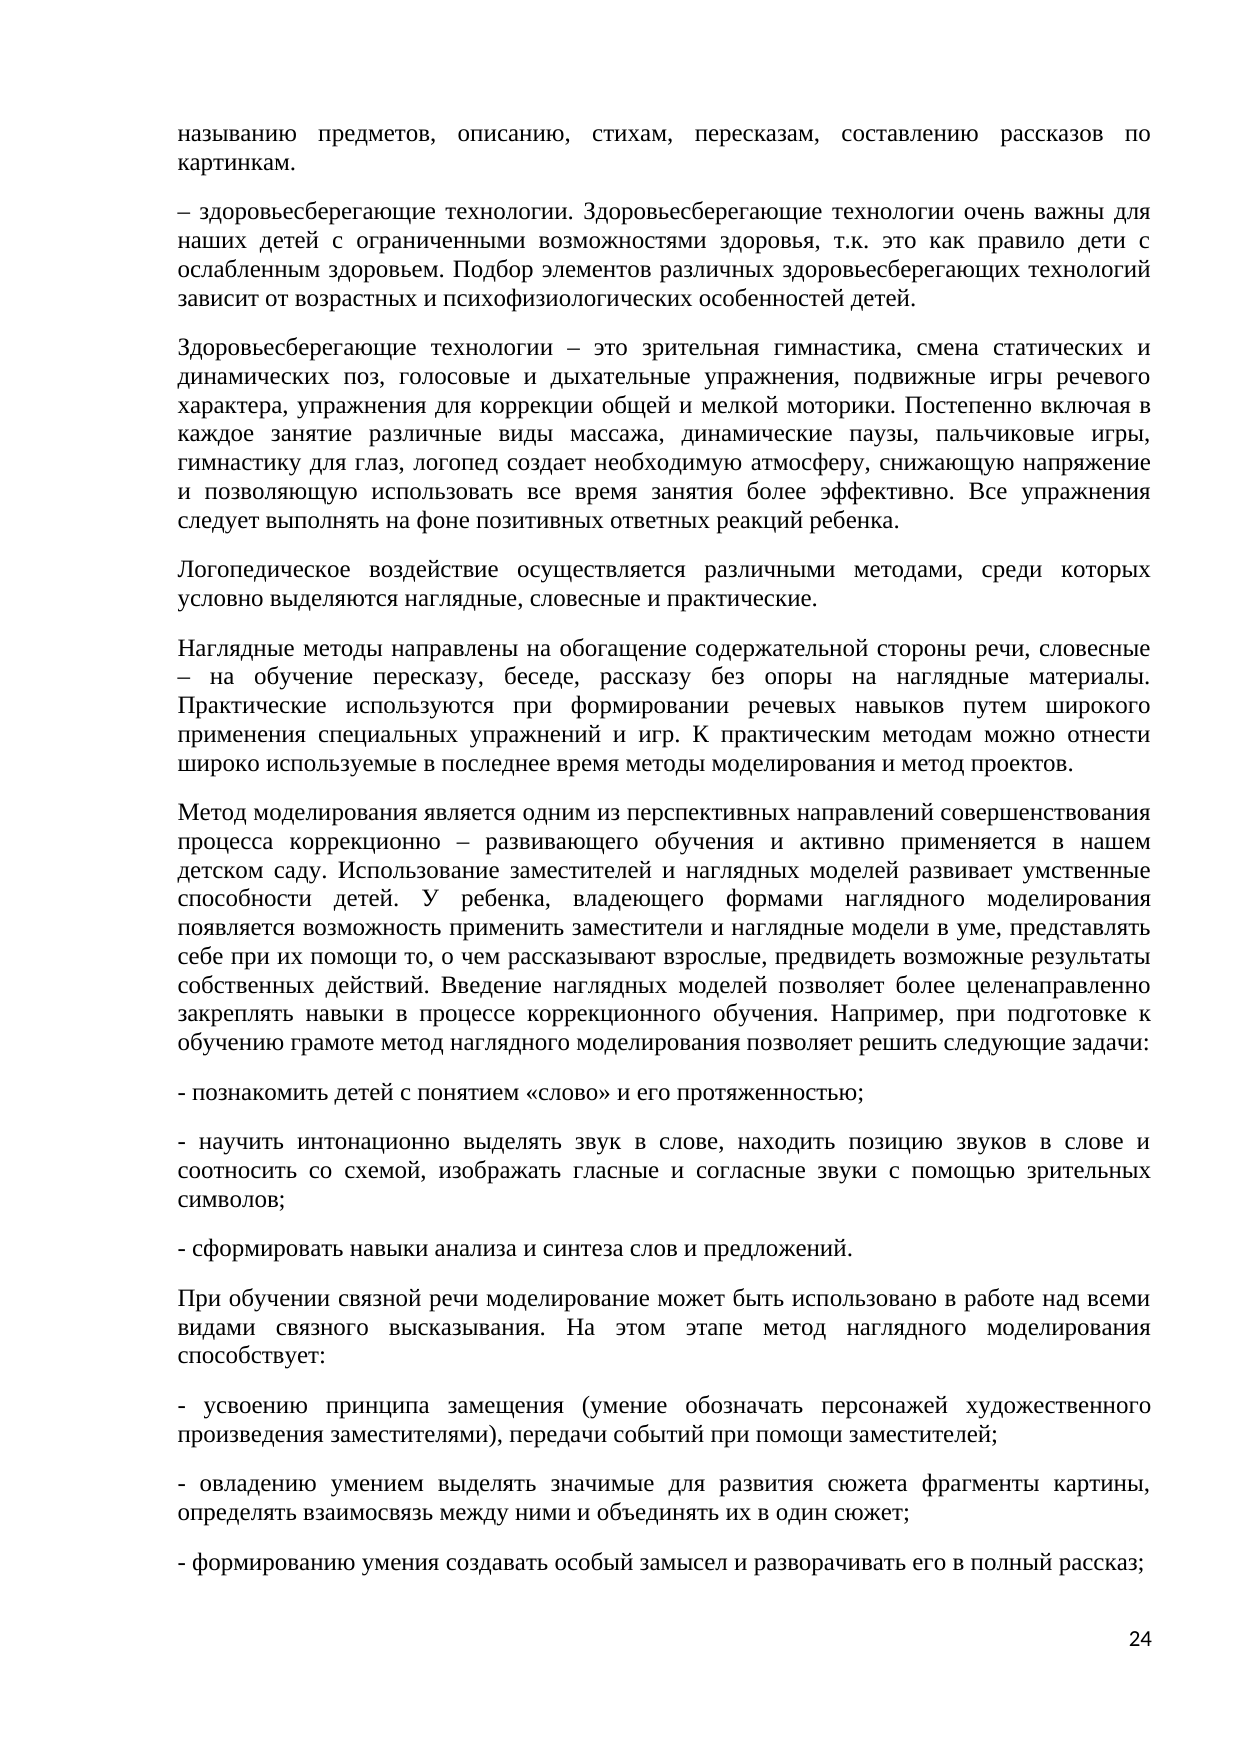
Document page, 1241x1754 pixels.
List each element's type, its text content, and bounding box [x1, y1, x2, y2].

text - усвоению принципа замещения (умение обозначать персонажей художественного произведения заместителями), передачи событий при помощи заместителей; [177, 1390, 1152, 1448]
text Наглядные методы направлены на обогащение содержательной стороны речи, словесные – на обучение пересказу, беседе, рассказу без опоры на наглядные материалы. Практические используются при формировании речевых навыков путем широкого применения специальных упражнений и игр. К практическим методам можно отнести широко используемые в последнее время методы моделирования и метод проектов. [177, 633, 1152, 776]
text - познакомить детей с понятием «слово» и его протяженностью; [177, 1077, 1152, 1106]
text – здоровьесберегающие технологии. Здоровьесберегающие технологии очень важны для наших детей с ограниченными возможностями здоровья, т.к. это как правило дети с ослабленным здоровьем. Подбор элементов различных здоровьесберегающих технологий зависит от возрастных и психофизиологических особенностей детей. [177, 196, 1152, 311]
text Метод моделирования является одним из перспективных направлений совершенствования процесса коррекционно – развивающего обучения и активно применяется в нашем детском саду. Использование заместителей и наглядных моделей развивает умственные способности детей. У ребенка, владеющего формами наглядного моделирования появляется возможность применить заместители и наглядные модели в уме, представлять себе при их помощи то, о чем рассказывают взрослые, предвидеть возможные результаты собственных действий. Введение наглядных моделей позволяет более целенаправленно закреплять навыки в процессе коррекционного обучения. Например, при подготовке к обучению грамоте метод наглядного моделирования позволяет решить следующие задачи: [177, 797, 1152, 1056]
text При обучении связной речи моделирование может быть использовано в работе над всеми видами связного высказывания. На этом этапе метод наглядного моделирования способствует: [177, 1283, 1152, 1369]
text - овладению умением выделять значимые для развития сюжета фрагменты картины, определять взаимосвязь между ними и объединять их в один сюжет; [177, 1468, 1152, 1526]
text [177, 118, 1152, 176]
text - формированию умения создавать особый замысел и разворачивать его в полный рассказ; [177, 1547, 1152, 1576]
text Здоровьесберегающие технологии – это зрительная гимнастика, смена статических и динамических поз, голосовые и дыхательные упражнения, подвижные игры речевого характера, упражнения для коррекции общей и мелкой моторики. Постепенно включая в каждое занятие различные виды массажа, динамические паузы, пальчиковые игры, гимнастику для глаз, логопед создает необходимую атмосферу, снижающую напряжение и позволяющую использовать все время занятия более эффективно. Все упражнения следует выполнять на фоне позитивных ответных реакций ребенка. [177, 332, 1152, 533]
text Логопедическое воздействие осуществляется различными методами, среди которых условно выделяются наглядные, словесные и практические. [177, 554, 1152, 612]
text - сформировать навыки анализа и синтеза слов и предложений. [177, 1233, 1152, 1262]
text - научить интонационно выделять звук в слове, находить позицию звуков в слове и соотносить со схемой, изображать гласные и согласные звуки с помощью зрительных символов; [177, 1126, 1152, 1213]
